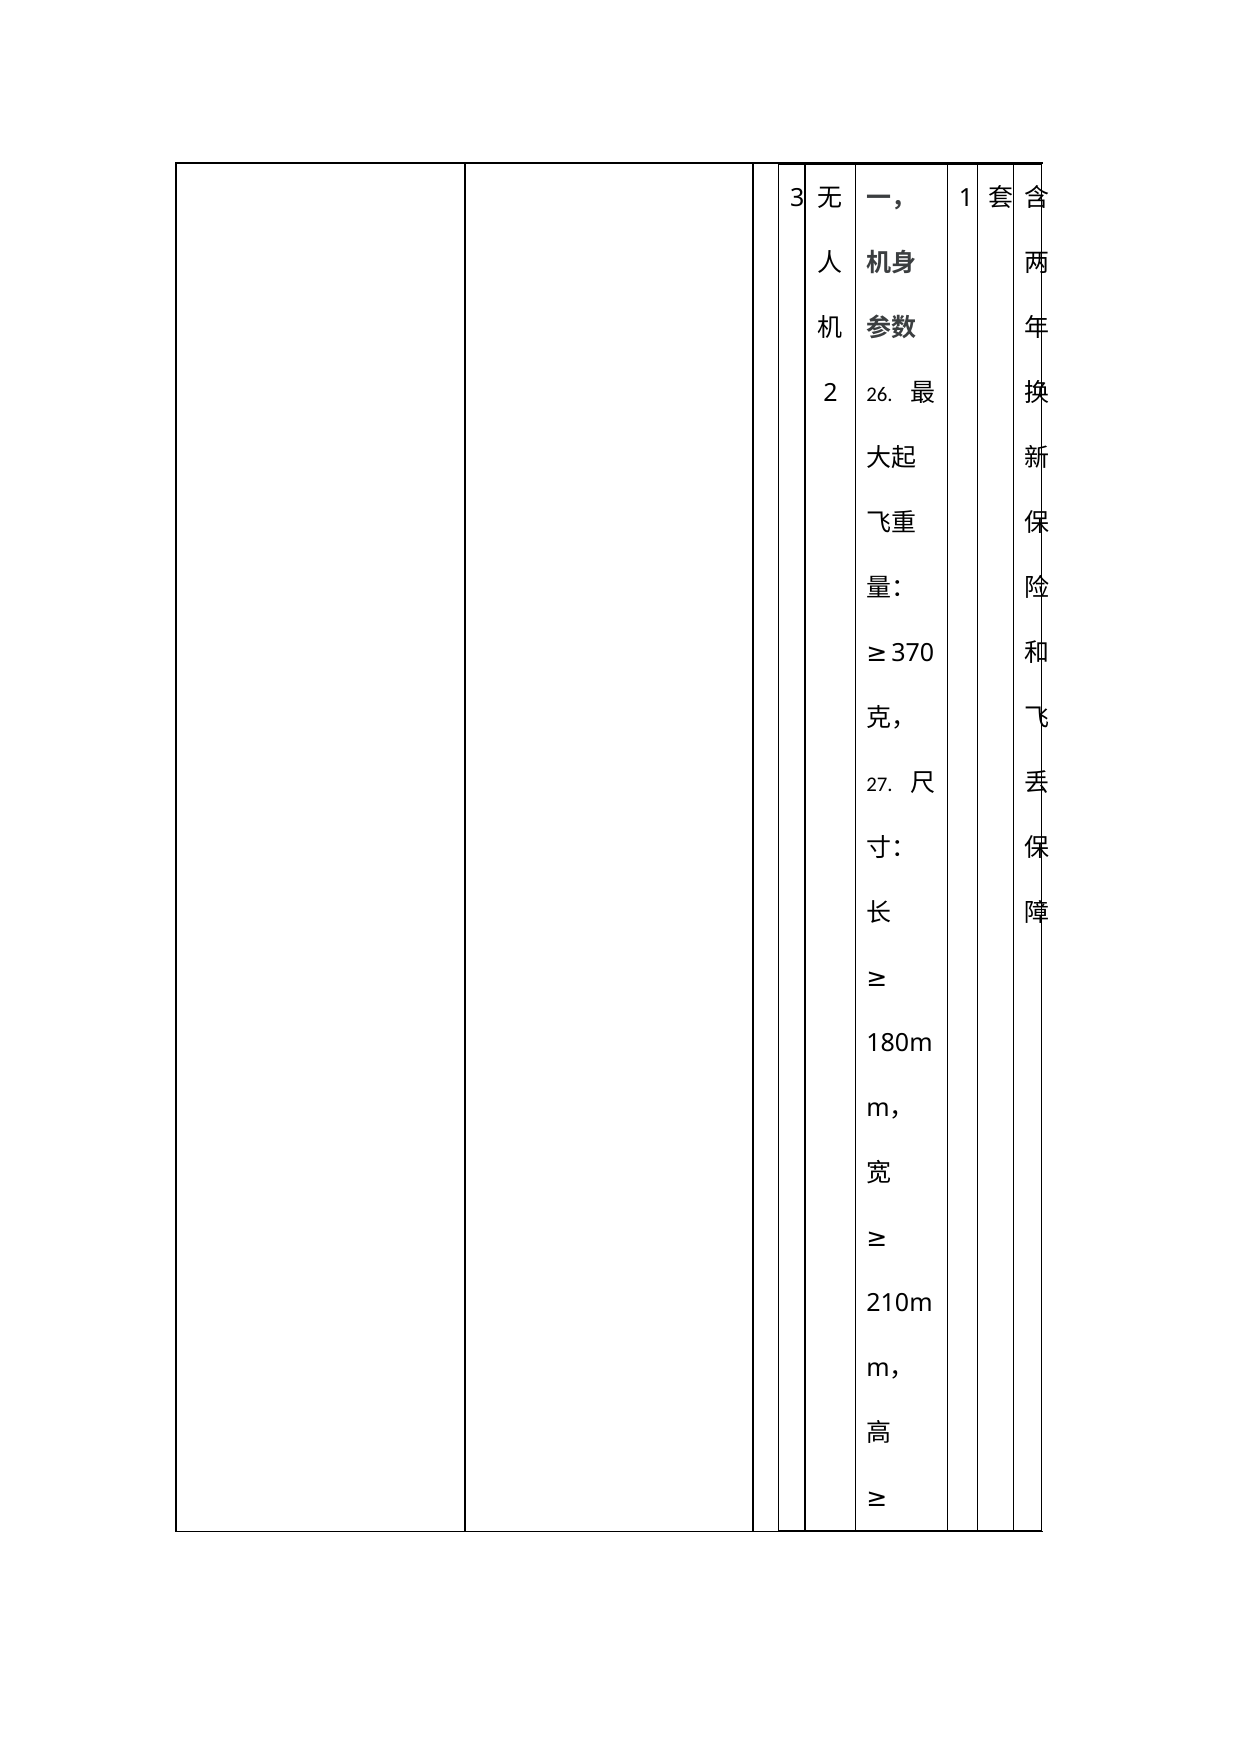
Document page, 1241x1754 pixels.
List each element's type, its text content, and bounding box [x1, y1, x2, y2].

table_cell [466, 164, 752, 1531]
table_cell [754, 164, 778, 1531]
table_cell [806, 165, 855, 1530]
table_cell [948, 165, 977, 1530]
table_cell [978, 165, 1013, 1530]
table_cell 1 [177, 164, 464, 1531]
table_cell [779, 165, 804, 1530]
table_cell [856, 165, 947, 1530]
table_cell [1014, 165, 1041, 1530]
